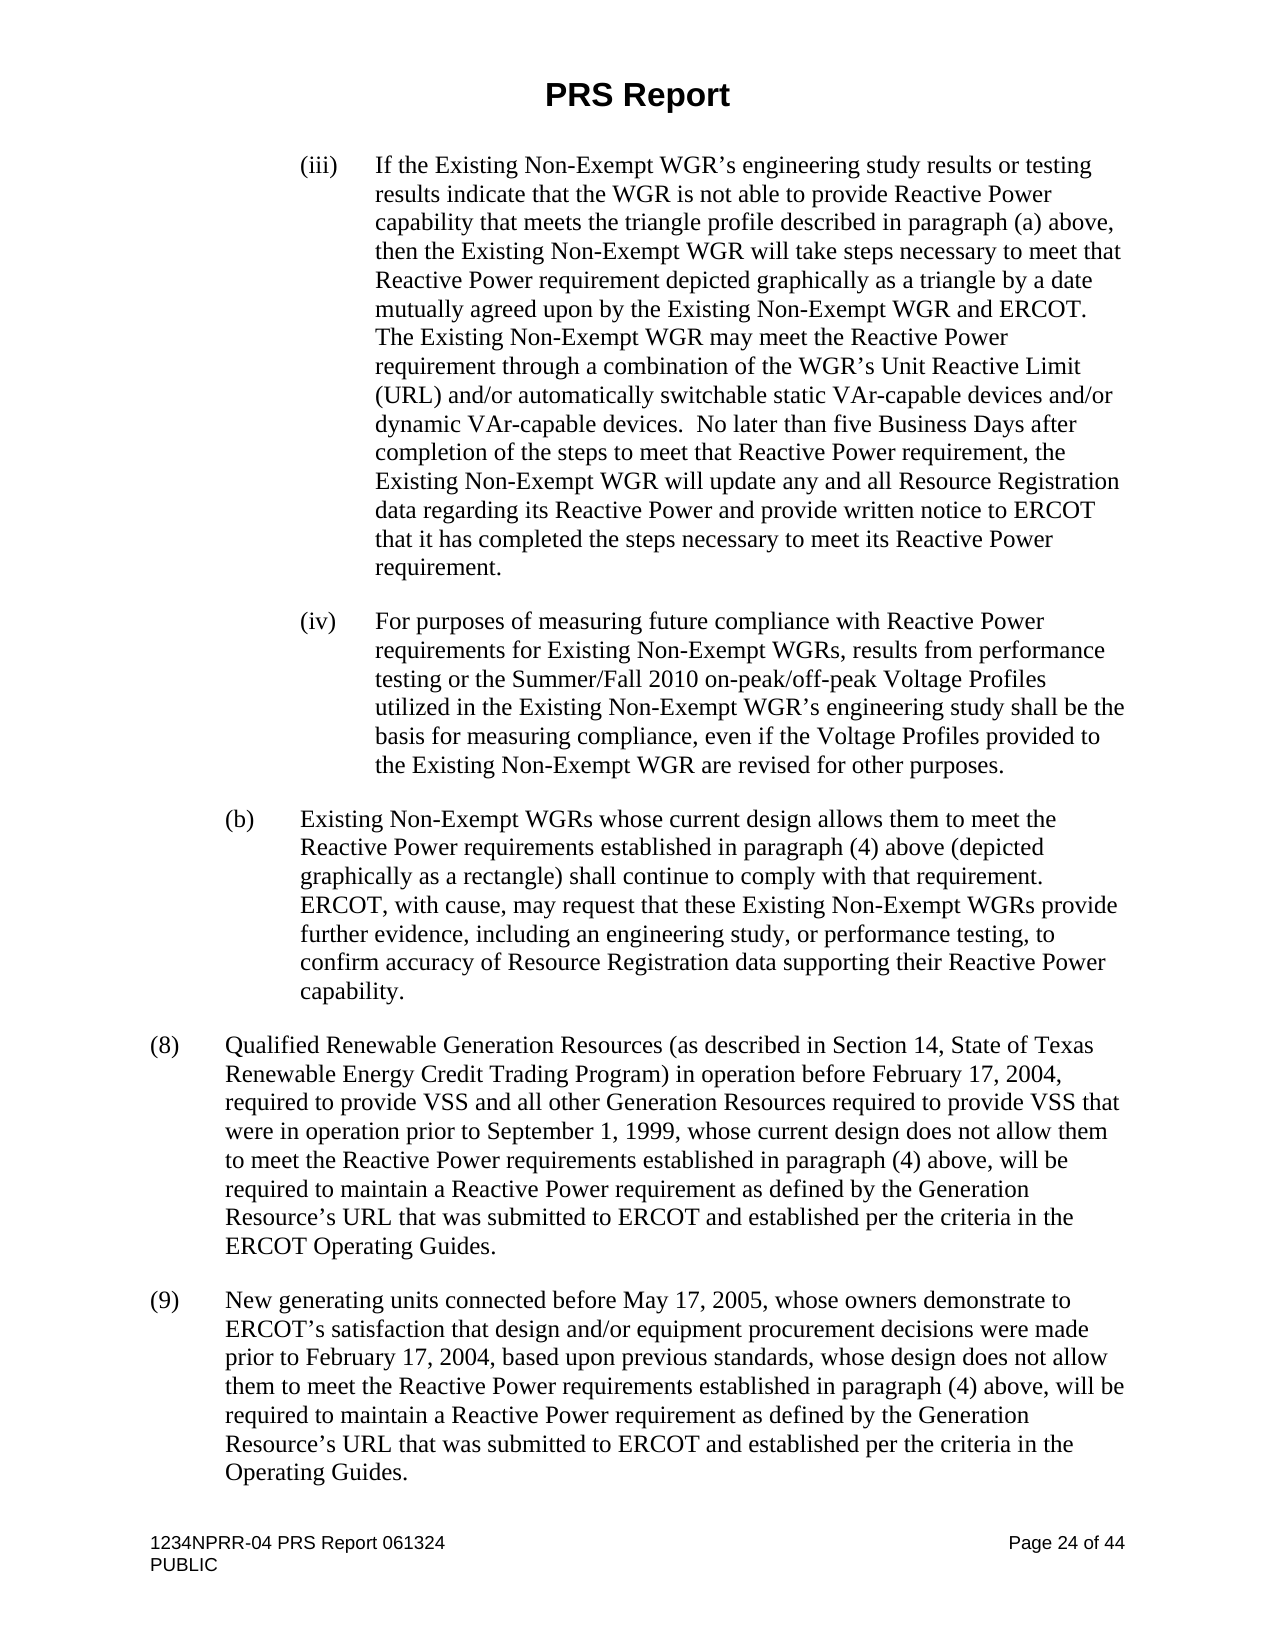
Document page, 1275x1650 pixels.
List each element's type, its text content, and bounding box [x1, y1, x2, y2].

text (8) Qualified Renewable Generation Resources (as described in Section 14, State of Texas Renewable Energy Credit Trading Program) in operation before February 17, 2004, required to provide VSS and all other Generation Resources required to provide VSS that were in operation prior to September 1, 1999, whose current design does not allow them to meet the Reactive Power requirements established in paragraph (4) above, will be required to maintain a Reactive Power requirement as defined by the Generation Resource’s URL that was submitted to ERCOT and established per the criteria in the ERCOT Operating Guides. [150, 1030, 1125, 1260]
text (iii) If the Existing Non-Exempt WGR’s engineering study results or testing results indicate that the WGR is not able to provide Reactive Power capability that meets the triangle profile described in paragraph (a) above, then the Existing Non-Exempt WGR will take steps necessary to meet that Reactive Power requirement depicted graphically as a triangle by a date mutually agreed upon by the Existing Non-Exempt WGR and ERCOT. The Existing Non-Exempt WGR may meet the Reactive Power requirement through a combination of the WGR’s Unit Reactive Limit (URL) and/or automatically switchable static VAr-capable devices and/or dynamic VAr-capable devices. No later than five Business Days after completion of the steps to meet that Reactive Power requirement, the Existing Non-Exempt WGR will update any and all Resource Registration data regarding its Reactive Power and provide written notice to ERCOT that it has completed the steps necessary to meet its Reactive Power requirement. [300, 150, 1125, 581]
text (iv) For purposes of measuring future compliance with Reactive Power requirements for Existing Non-Exempt WGRs, results from performance testing or the Summer/Fall 2010 on-peak/off-peak Voltage Profiles utilized in the Existing Non-Exempt WGR’s engineering study shall be the basis for measuring compliance, even if the Voltage Profiles provided to the Existing Non-Exempt WGR are revised for other purposes. [300, 606, 1125, 779]
text (b) Existing Non-Exempt WGRs whose current design allows them to meet the Reactive Power requirements established in paragraph (4) above (depicted graphically as a rectangle) shall continue to comply with that requirement. ERCOT, with cause, may request that these Existing Non-Exempt WGRs provide further evidence, including an engineering study, or performance testing, to confirm accuracy of Resource Registration data supporting their Reactive Power capability. [225, 804, 1125, 1005]
text (9) New generating units connected before May 17, 2005, whose owners demonstrate to ERCOT’s satisfaction that design and/or equipment procurement decisions were made prior to February 17, 2004, based upon previous standards, whose design does not allow them to meet the Reactive Power requirements established in paragraph (4) above, will be required to maintain a Reactive Power requirement as defined by the Generation Resource’s URL that was submitted to ERCOT and established per the criteria in the Operating Guides. [150, 1285, 1125, 1486]
